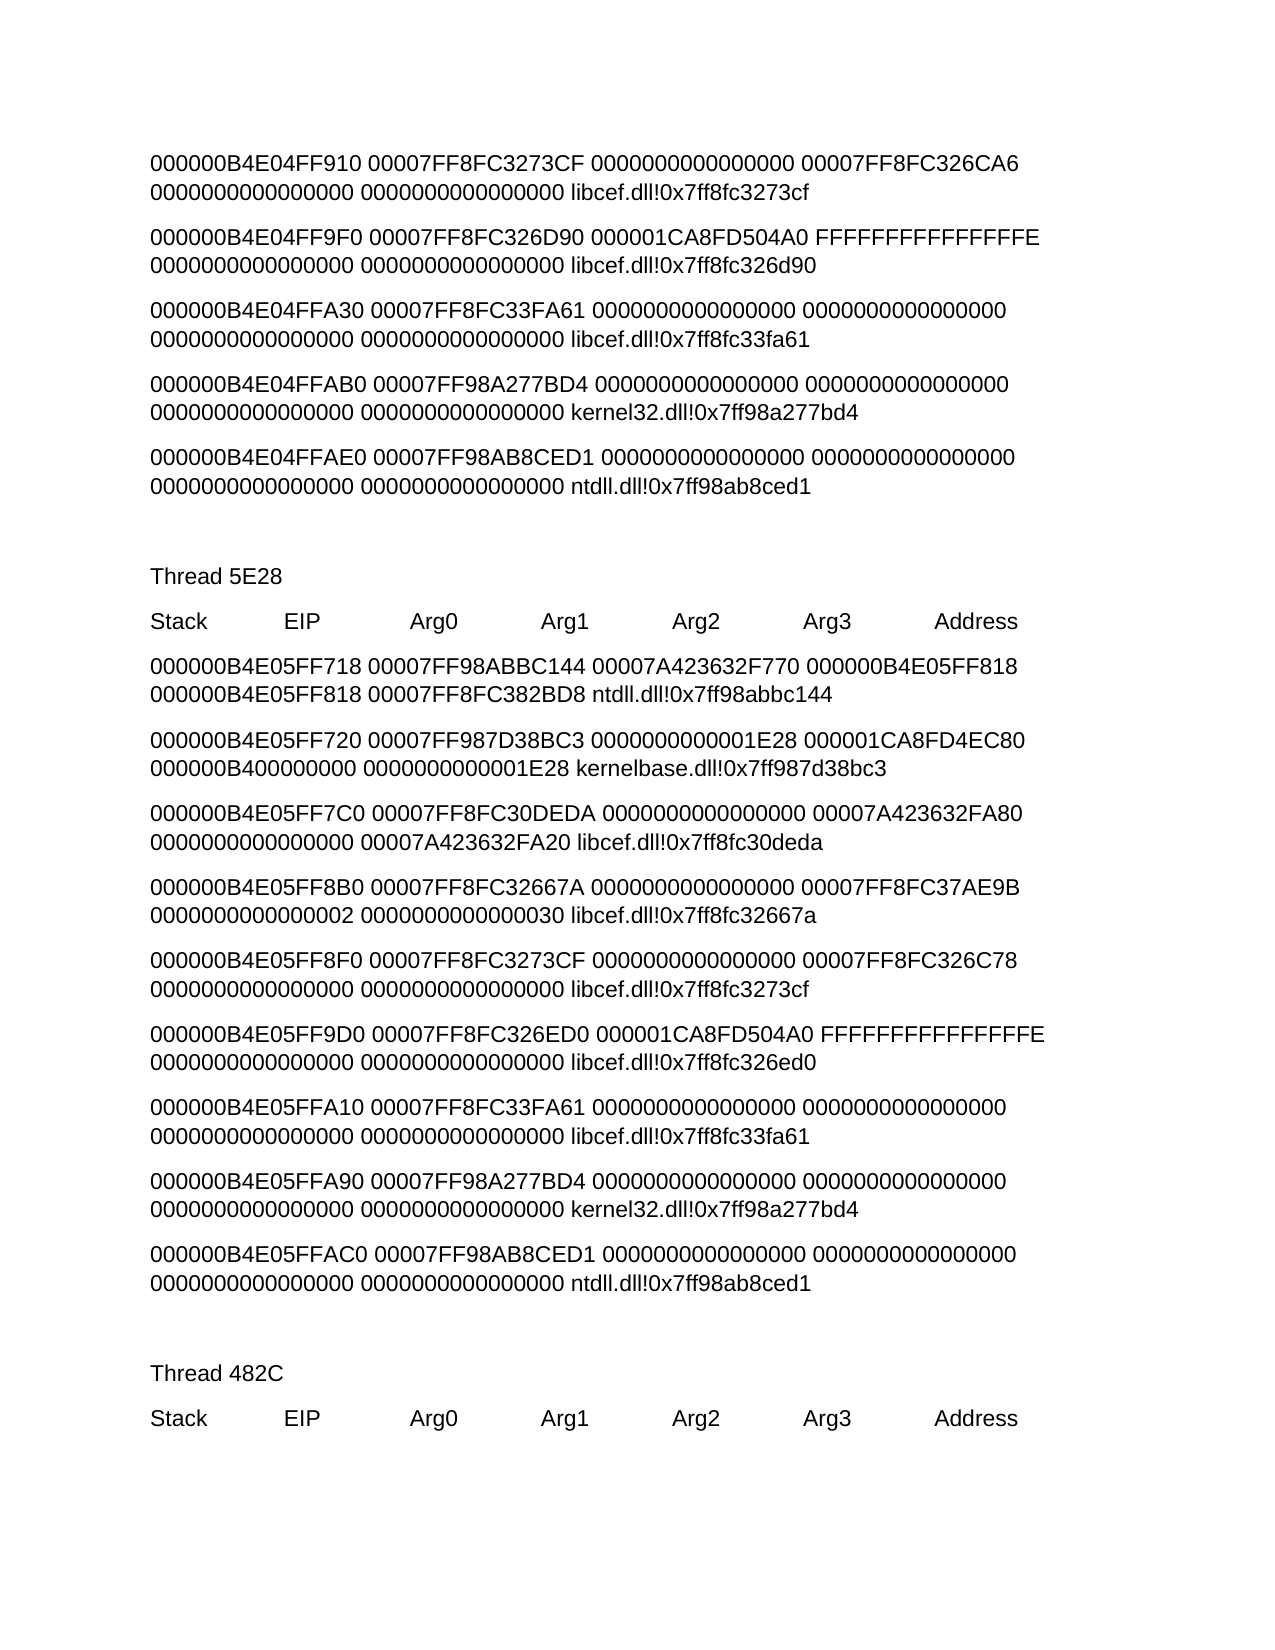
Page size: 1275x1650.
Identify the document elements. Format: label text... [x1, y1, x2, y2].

text 000000B4E04FFAB0 00007FF98A277BD4 0000000000000000 0000000000000000 0000000000000000 0000000000000000 kernel32.dll!0x7ff98a277bd4 [150, 371, 1125, 425]
text Thread 5E28 [150, 563, 1125, 589]
text Thread 482C [150, 1360, 1125, 1386]
text 000000B4E04FFA30 00007FF8FC33FA61 0000000000000000 0000000000000000 0000000000000000 0000000000000000 libcef.dll!0x7ff8fc33fa61 [150, 297, 1125, 352]
text 000000B4E05FFA90 00007FF98A277BD4 0000000000000000 0000000000000000 0000000000000000 0000000000000000 kernel32.dll!0x7ff98a277bd4 [150, 1168, 1125, 1223]
text Stack EIP Arg0 Arg1 Arg2 Arg3 Address [150, 608, 1125, 634]
text 000000B4E05FF8F0 00007FF8FC3273CF 0000000000000000 00007FF8FC326C78 0000000000000000 0000000000000000 libcef.dll!0x7ff8fc3273cf [150, 947, 1125, 1002]
text 000000B4E04FF910 00007FF8FC3273CF 0000000000000000 00007FF8FC326CA6 0000000000000000 0000000000000000 libcef.dll!0x7ff8fc3273cf [150, 150, 1125, 205]
text 000000B4E04FFAE0 00007FF98AB8CED1 0000000000000000 0000000000000000 0000000000000000 0000000000000000 ntdll.dll!0x7ff98ab8ced1 [150, 444, 1125, 499]
text 000000B4E05FFAC0 00007FF98AB8CED1 0000000000000000 0000000000000000 0000000000000000 0000000000000000 ntdll.dll!0x7ff98ab8ced1 [150, 1241, 1125, 1296]
text 000000B4E05FF720 00007FF987D38BC3 0000000000001E28 000001CA8FD4EC80 000000B400000000 0000000000001E28 kernelbase.dll!0x7ff987d38bc3 [150, 727, 1125, 781]
text 000000B4E05FF7C0 00007FF8FC30DEDA 0000000000000000 00007A423632FA80 0000000000000000 00007A423632FA20 libcef.dll!0x7ff8fc30deda [150, 800, 1125, 855]
text 000000B4E05FF718 00007FF98ABBC144 00007A423632F770 000000B4E05FF818 000000B4E05FF818 00007FF8FC382BD8 ntdll.dll!0x7ff98abbc144 [150, 653, 1125, 708]
text 000000B4E05FF8B0 00007FF8FC32667A 0000000000000000 00007FF8FC37AE9B 0000000000000002 0000000000000030 libcef.dll!0x7ff8fc32667a [150, 874, 1125, 928]
text 000000B4E05FFA10 00007FF8FC33FA61 0000000000000000 0000000000000000 0000000000000000 0000000000000000 libcef.dll!0x7ff8fc33fa61 [150, 1094, 1125, 1149]
text 000000B4E05FF9D0 00007FF8FC326ED0 000001CA8FD504A0 FFFFFFFFFFFFFFFE 0000000000000000 0000000000000000 libcef.dll!0x7ff8fc326ed0 [150, 1021, 1125, 1076]
text Stack EIP Arg0 Arg1 Arg2 Arg3 Address [150, 1405, 1125, 1431]
text 000000B4E04FF9F0 00007FF8FC326D90 000001CA8FD504A0 FFFFFFFFFFFFFFFE 0000000000000000 0000000000000000 libcef.dll!0x7ff8fc326d90 [150, 223, 1125, 278]
